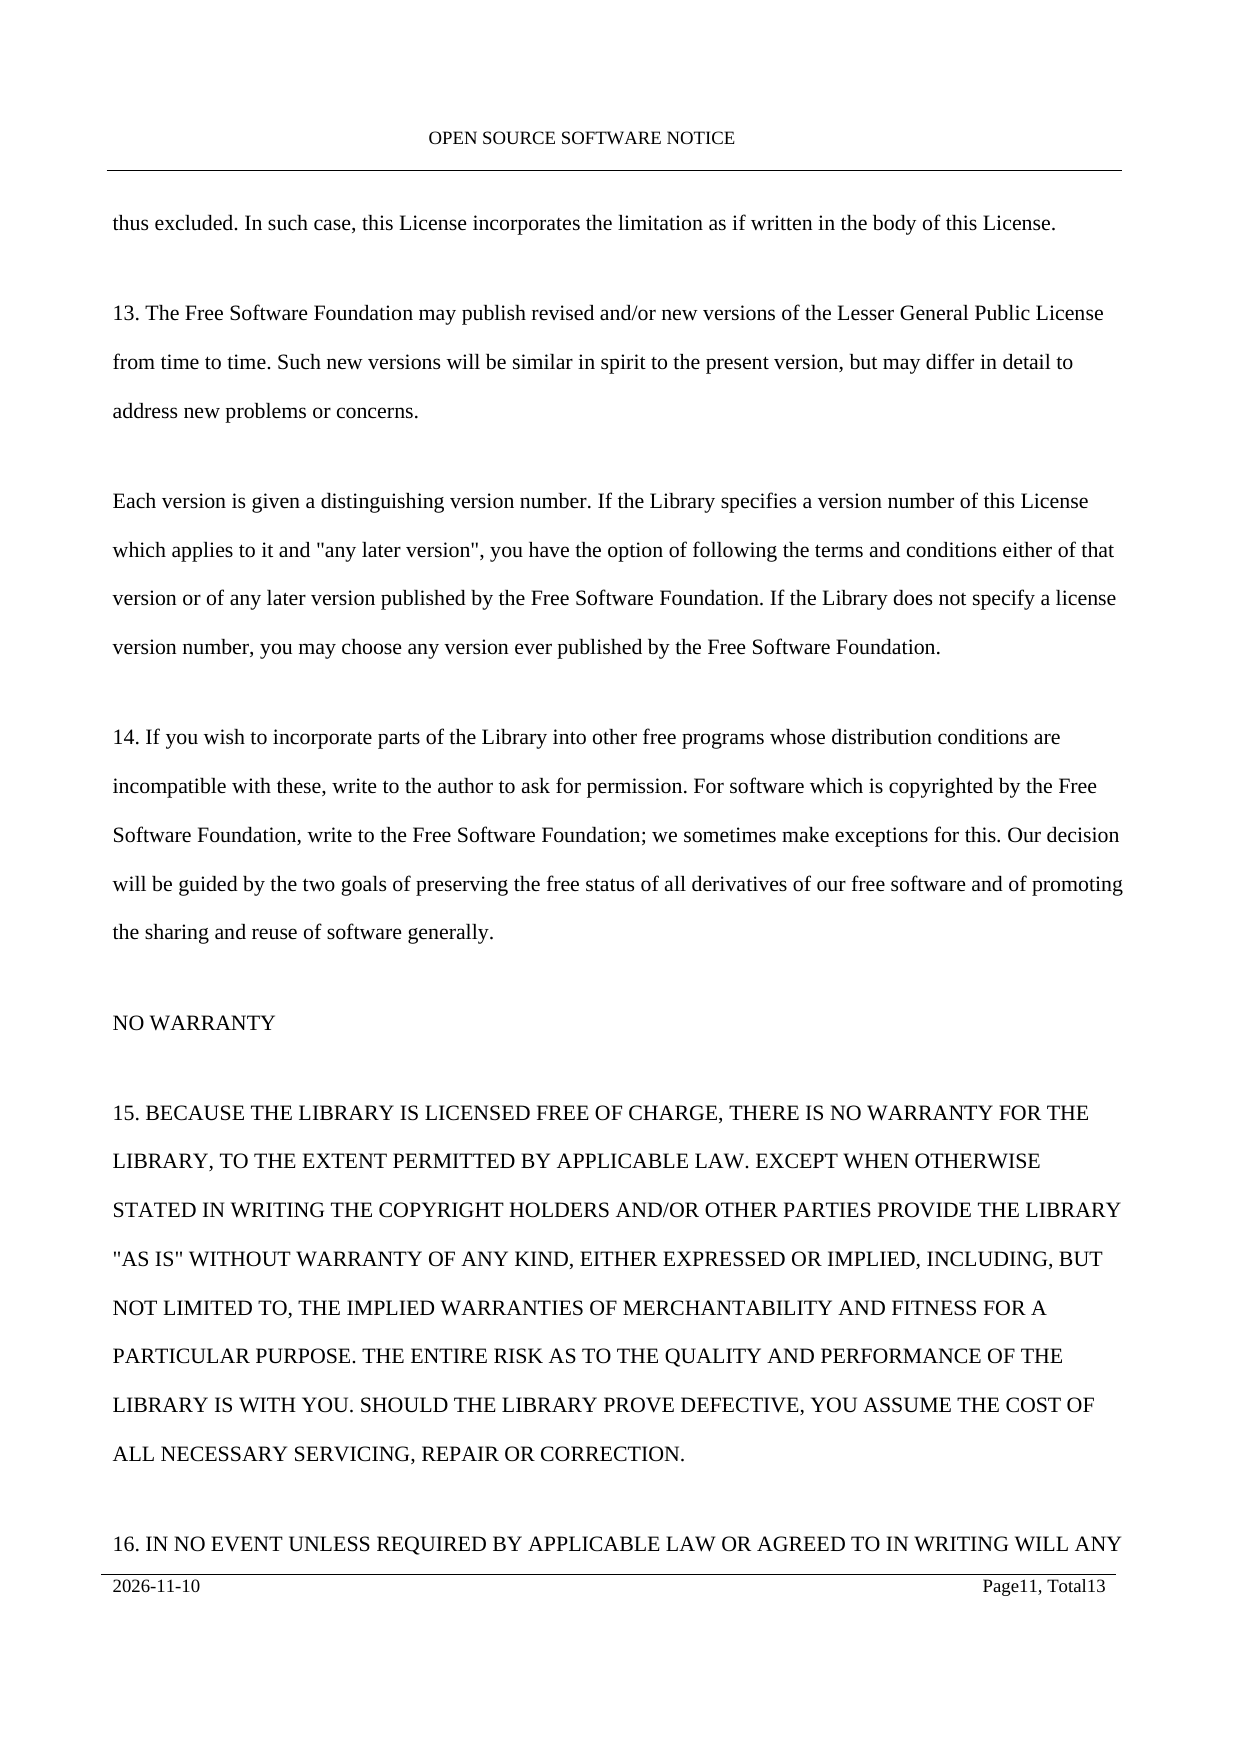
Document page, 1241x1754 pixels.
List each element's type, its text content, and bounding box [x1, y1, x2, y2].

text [112, 206, 1128, 239]
text 14. If you wish to incorporate parts of the Library into other free programs whose distribution conditions are incompatible with these, write to the author to ask for permission. For software which is copyrighted by the Free Software Foundation, write to the Free Software Foundation; we sometimes make exceptions for this. Our decision will be guided by the two goals of preserving the free status of all derivatives of our free software and of promoting the sharing and reuse of software generally. [112, 721, 1128, 948]
text 13. The Free Software Foundation may publish revised and/or new versions of the Lesser General Public License from time to time. Such new versions will be similar in spirit to the present version, but may differ in detail to address new problems or concerns. [112, 297, 1128, 427]
text NO WARRANTY [112, 1006, 1128, 1038]
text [112, 1528, 1128, 1560]
text 15. BECAUSE THE LIBRARY IS LICENSED FREE OF CHARGE, THERE IS NO WARRANTY FOR THE LIBRARY, TO THE EXTENT PERMITTED BY APPLICABLE LAW. EXCEPT WHEN OTHERWISE STATED IN WRITING THE COPYRIGHT HOLDERS AND/OR OTHER PARTIES PROVIDE THE LIBRARY "AS IS" WITHOUT WARRANTY OF ANY KIND, EITHER EXPRESSED OR IMPLIED, INCLUDING, BUT NOT LIMITED TO, THE IMPLIED WARRANTIES OF MERCHANTABILITY AND FITNESS FOR A PARTICULAR PURPOSE. THE ENTIRE RISK AS TO THE QUALITY AND PERFORMANCE OF THE LIBRARY IS WITH YOU. SHOULD THE LIBRARY PROVE DEFECTIVE, YOU ASSUME THE COST OF ALL NECESSARY SERVICING, REPAIR OR CORRECTION. [112, 1096, 1128, 1470]
text Each version is given a distinguishing version number. If the Library specifies a version number of this License which applies to it and "any later version", you have the option of following the terms and conditions either of that version or of any later version published by the Free Software Foundation. If the Library does not specify a license version number, you may choose any version ever published by the Free Software Foundation. [112, 484, 1128, 663]
